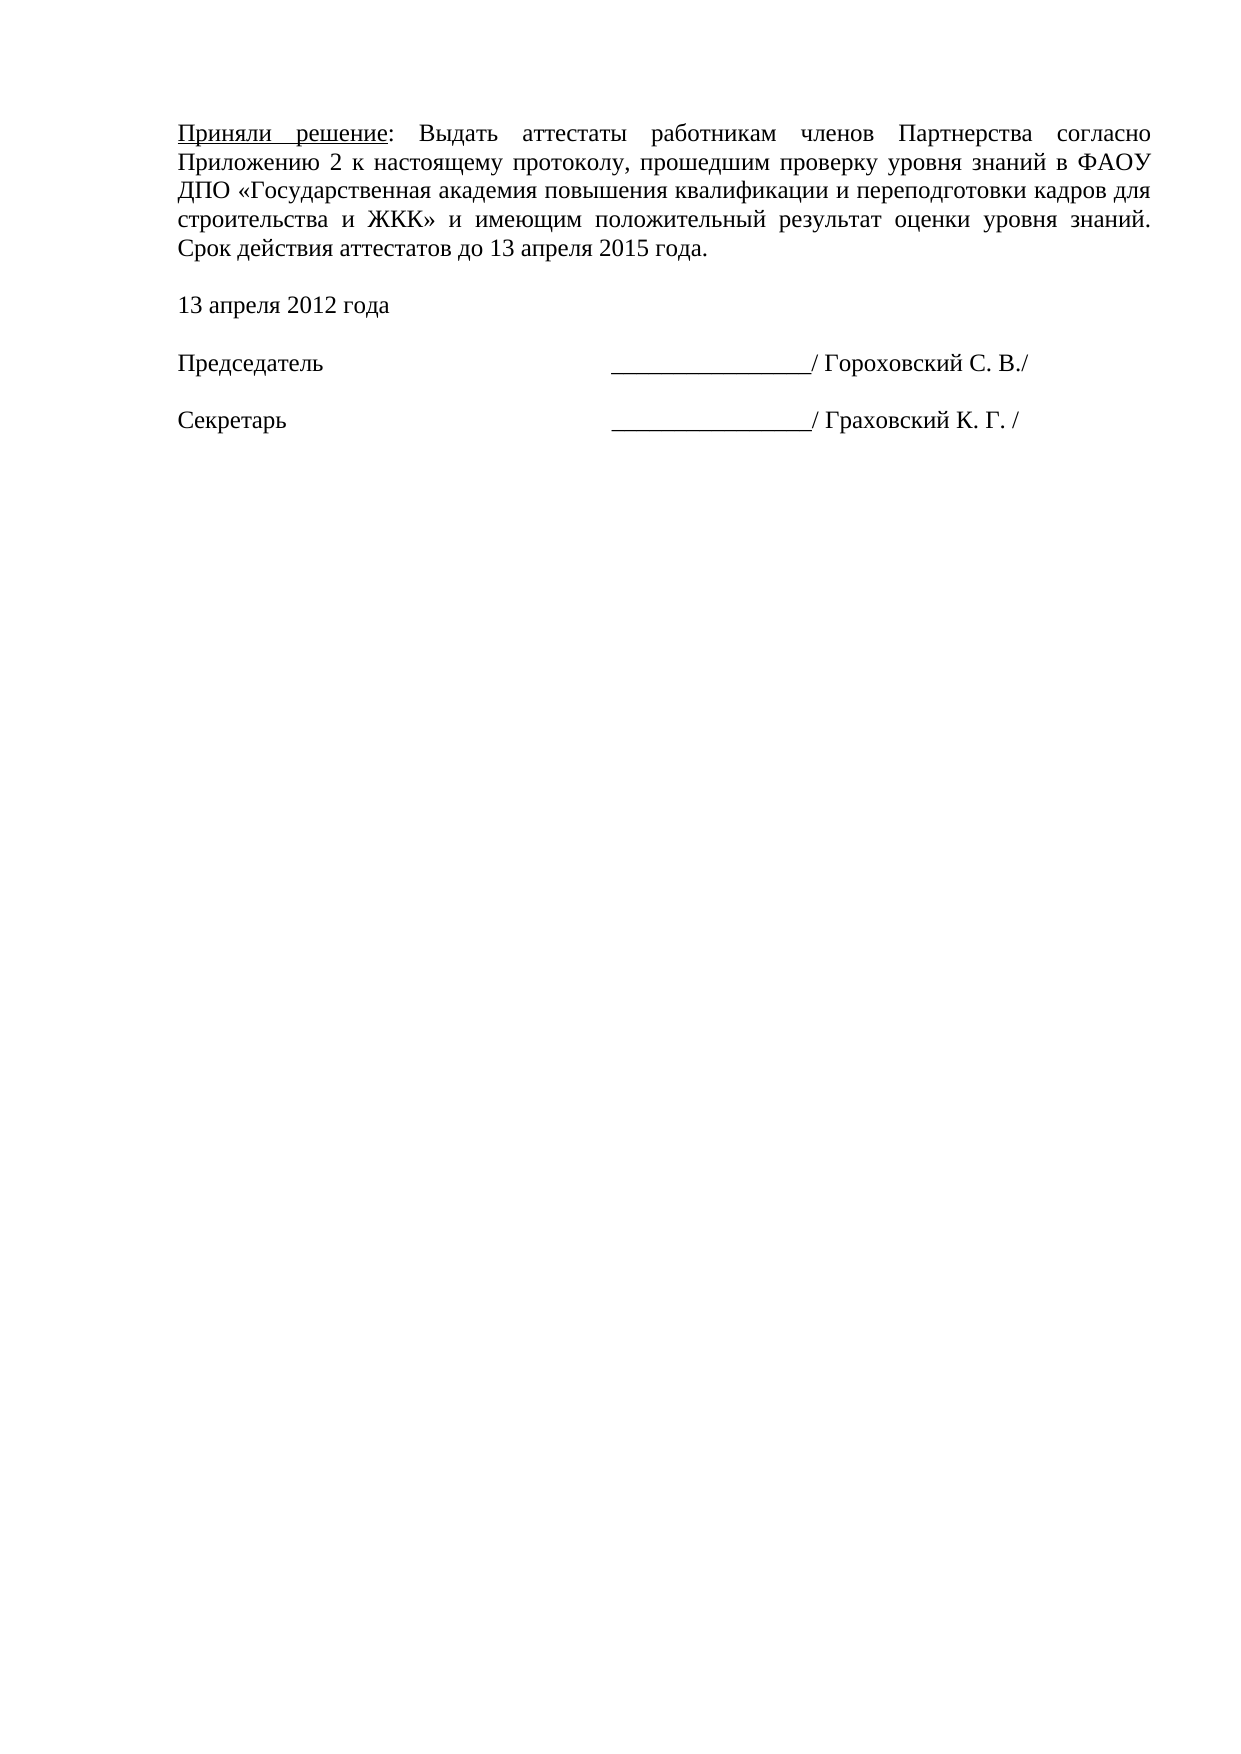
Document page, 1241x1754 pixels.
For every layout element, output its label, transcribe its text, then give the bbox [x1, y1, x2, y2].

text Председатель ________________/ Гороховский С. В. / [177, 348, 1152, 377]
text 13 апреля 2012 года [177, 291, 1152, 319]
text Приняли решение: Выдать аттестаты работникам членов Партнерства согласно Приложению 2 к настоящему протоколу, прошедшим проверку уровня знаний в ФАОУ ДПО «Государственная академия повышения квалификации и переподготовки кадров для строительства и ЖКК» и имеющим положительный результат оценки уровня знаний. Срок действия аттестатов до 13 апреля 2015 года. [177, 118, 1152, 262]
text Секретарь ________________/ Граховский К. Г. / [177, 406, 1152, 434]
